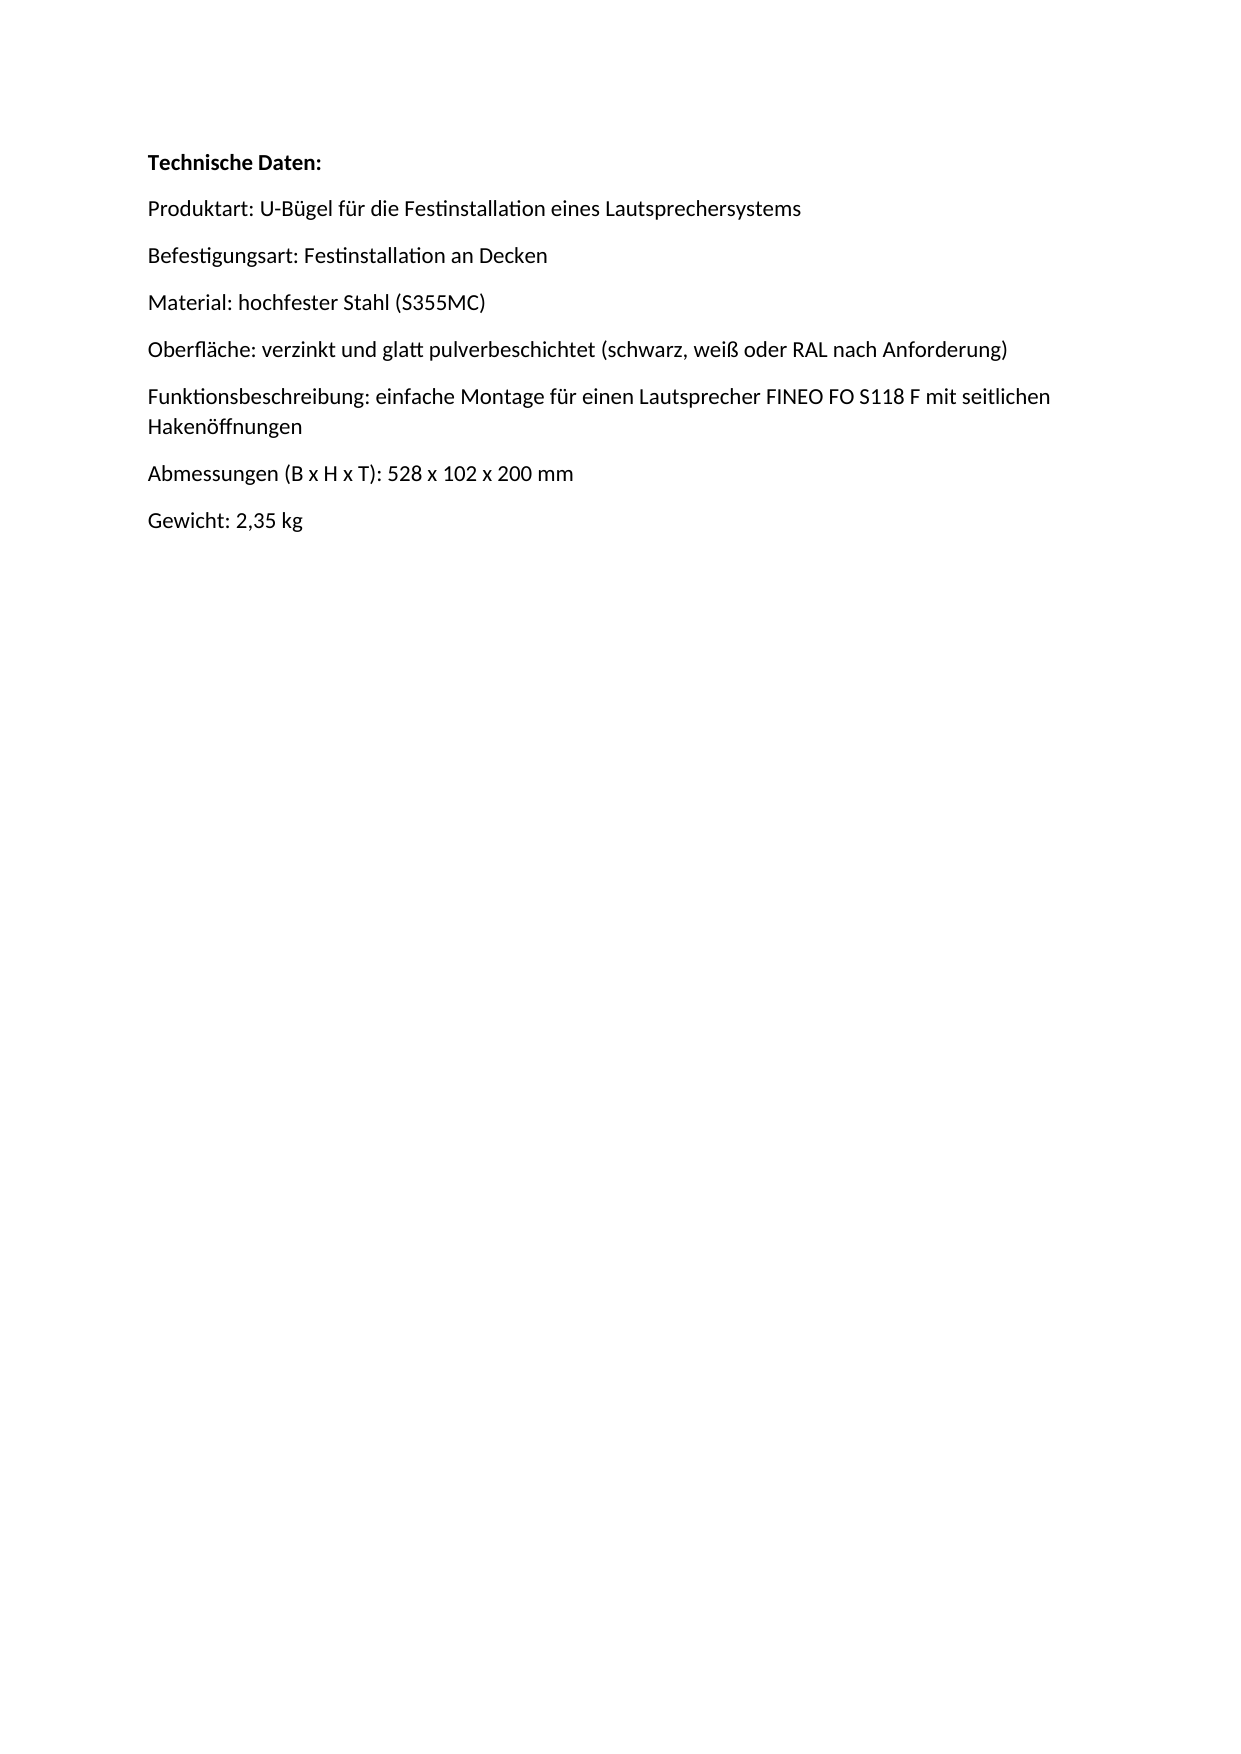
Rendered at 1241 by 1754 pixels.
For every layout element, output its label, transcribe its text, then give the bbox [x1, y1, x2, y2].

text Technische Daten: [148, 148, 1093, 176]
text Abmessungen (B x H x T): 528 x 102 x 200 mm [148, 459, 1093, 487]
text Gewicht: 2,35 kg [148, 506, 1093, 534]
text Befestigungsart: Festinstallation an Decken [148, 241, 1093, 269]
text Oberfläche: verzinkt und glatt pulverbeschichtet (schwarz, weiß oder RAL nach Anforderung) [148, 335, 1093, 363]
text Funktionsbeschreibung: einfache Montage für einen Lautsprecher FINEO FO S118 F mit seitlichen Hakenöffnungen [148, 382, 1093, 440]
text Produktart: U-Bügel für die Festinstallation eines Lautsprechersystems [148, 194, 1093, 222]
text Material: hochfester Stahl (S355MC) [148, 288, 1093, 316]
